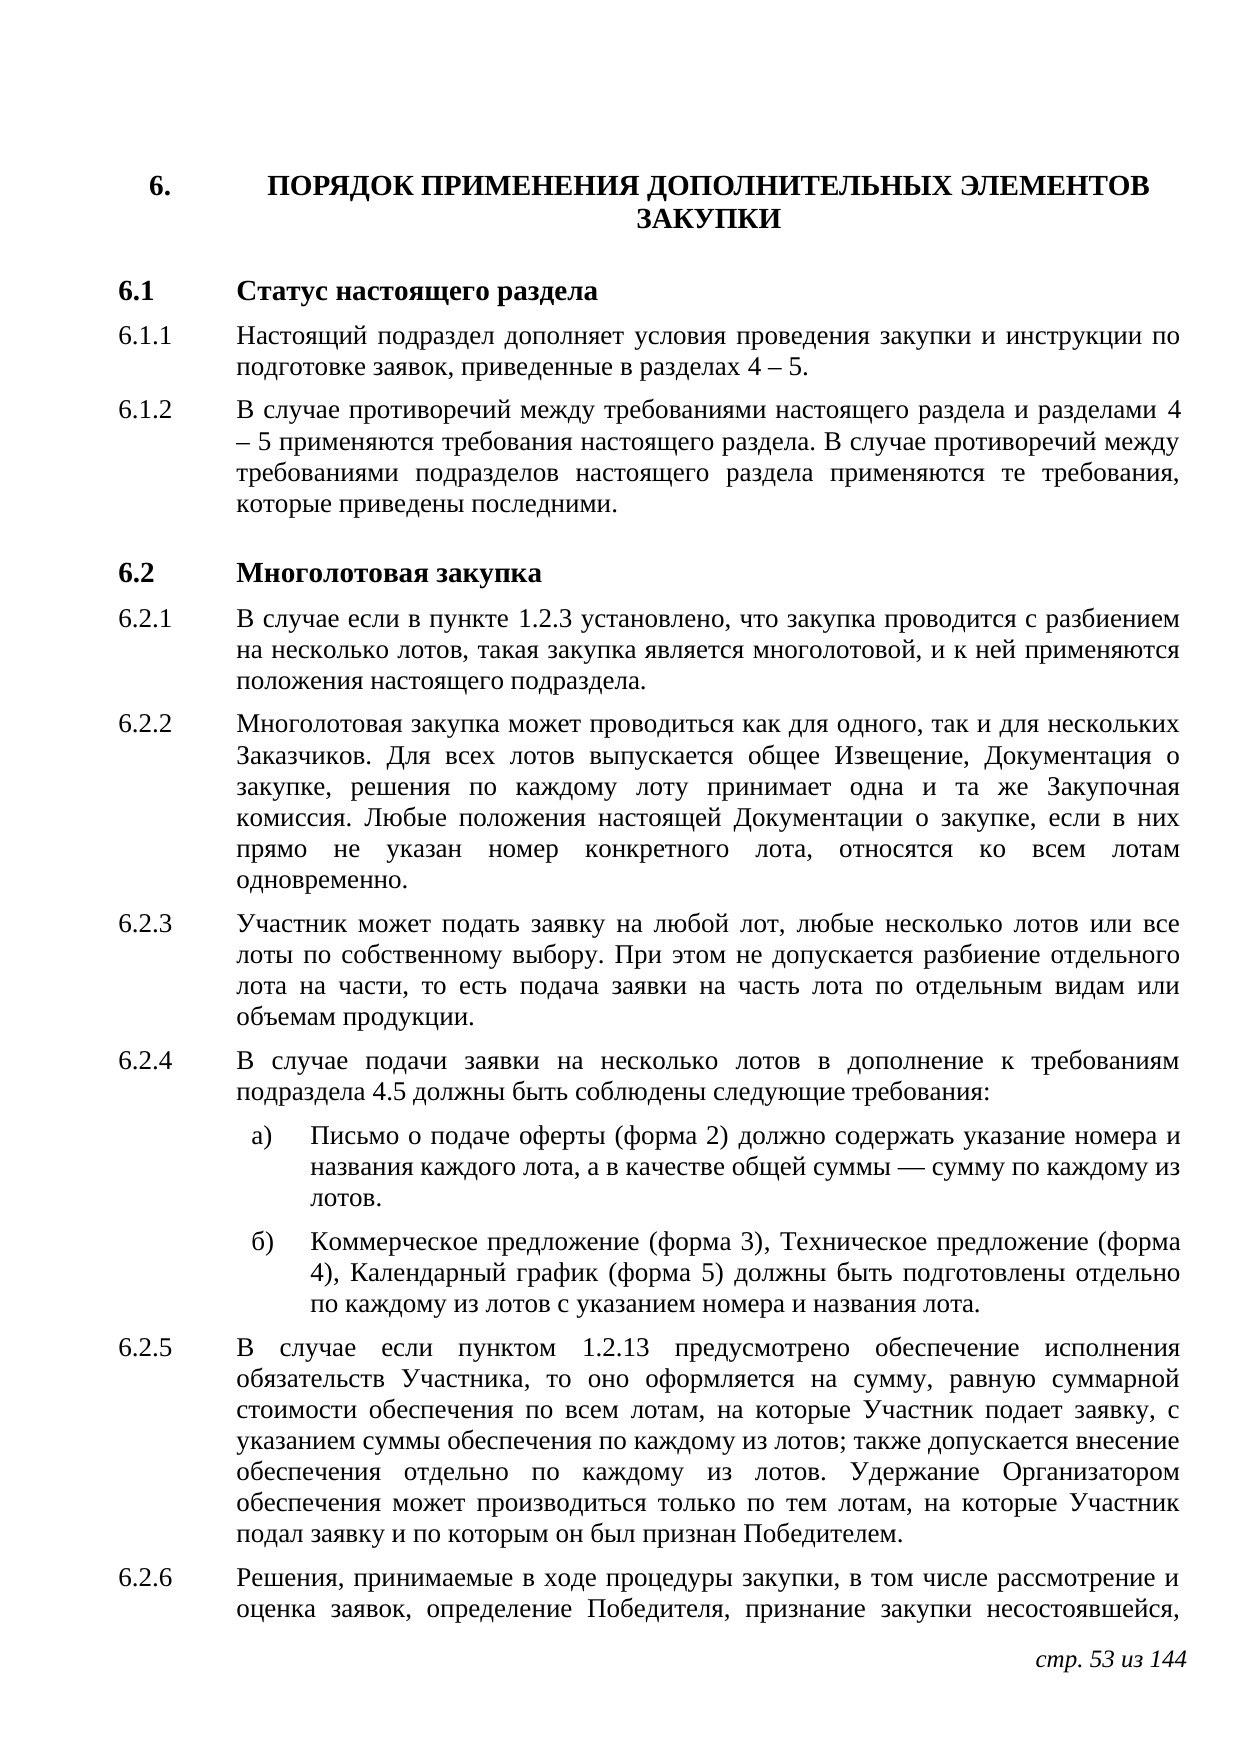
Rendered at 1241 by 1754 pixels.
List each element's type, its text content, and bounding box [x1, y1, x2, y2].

text Коммерческое предложение (форма 3), Техническое предложение (форма 4), Календарный график (форма 5) должны быть подготовлены отдельно по каждому из лотов с указанием номера и названия лота. [251, 1225, 1181, 1318]
subtitle Многолотовая закупка [118, 556, 1181, 589]
list Участник может подать заявку на любой лот, любые несколько лотов или все лоты по собственному выбору. При этом не допускается разбиение отдельного лота на части, то есть подача заявки на часть лота по отдельным видам или объемам продукции. [118, 907, 1181, 1032]
list В случае если в пункте 1.2.3 установлено, что закупка проводится с разбиением на несколько лотов, такая закупка является многолотовой, и к ней применяются положения настоящего подраздела. [118, 602, 1181, 695]
text Настоящий подраздел дополняет условия проведения закупки и инструкции по подготовке заявок, приведенные в разделах 4 – 5. [118, 319, 1181, 381]
subtitle Статус настоящего раздела [118, 273, 1181, 306]
list Многолотовая закупка может проводиться как для одного, так и для нескольких Заказчиков. Для всех лотов выпускается общее Извещение, Документация о закупке, решения по каждому лоту принимает одна и та же Закупочная комиссия. Любые положения настоящей Документации о закупке, если в них прямо не указан номер конкретного лота, относятся ко всем лотам одновременно. [118, 708, 1181, 894]
text Письмо о подаче оферты (форма 2) должно содержать указание номера и названия каждого лота, а в качестве общей суммы — сумму по каждому из лотов. [251, 1119, 1181, 1212]
text В случае противоречий между требованиями настоящего раздела и разделами 4 – 5 применяются требования настоящего раздела. В случае противоречий между требованиями подразделов настоящего раздела применяются те требования, которые приведены последними. [118, 393, 1181, 518]
subtitle ПОРЯДОК ПРИМЕНЕНИЯ ДОПОЛНИТЕЛЬНЫХ ЭЛЕМЕНТОВ ЗАКУПКИ [118, 168, 1181, 235]
list В случае подачи заявки на несколько лотов в дополнение к требованиям подраздела 4.5 должны быть соблюдены следующие требования: [118, 1044, 1181, 1106]
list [118, 1561, 1181, 1623]
list В случае если пунктом 1.2.13 предусмотрено обеспечение исполнения обязательств Участника, то оно оформляется на сумму, равную суммарной стоимости обеспечения по всем лотам, на которые Участник подает заявку, с указанием суммы обеспечения по каждому из лотов; также допускается внесение обеспечения отдельно по каждому из лотов. Удержание Организатором обеспечения может производиться только по тем лотам, на которые Участник подал заявку и по которым он был признан Победителем. [118, 1331, 1181, 1549]
